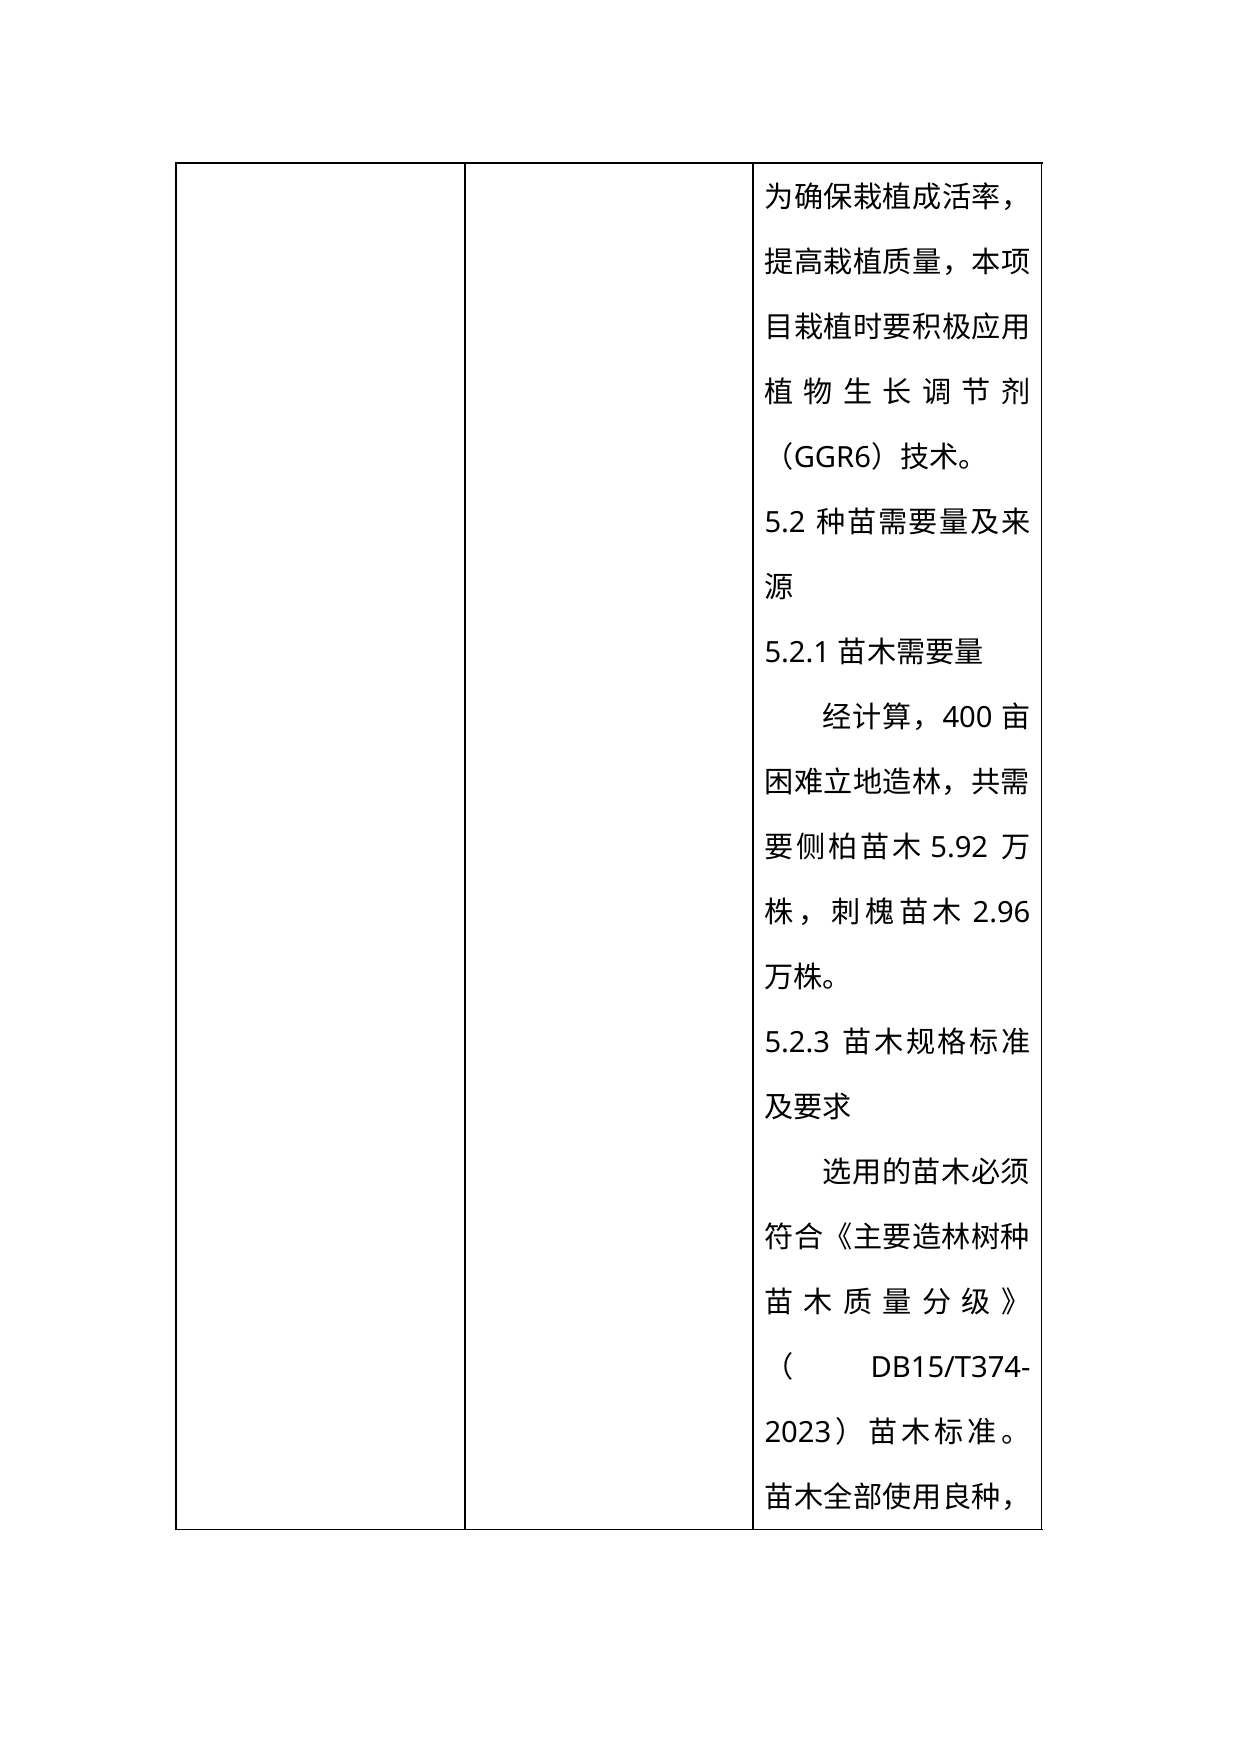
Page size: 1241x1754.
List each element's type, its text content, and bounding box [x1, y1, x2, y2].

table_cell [754, 164, 1041, 1528]
table_cell [466, 164, 752, 1528]
table_cell 1 [177, 164, 464, 1528]
